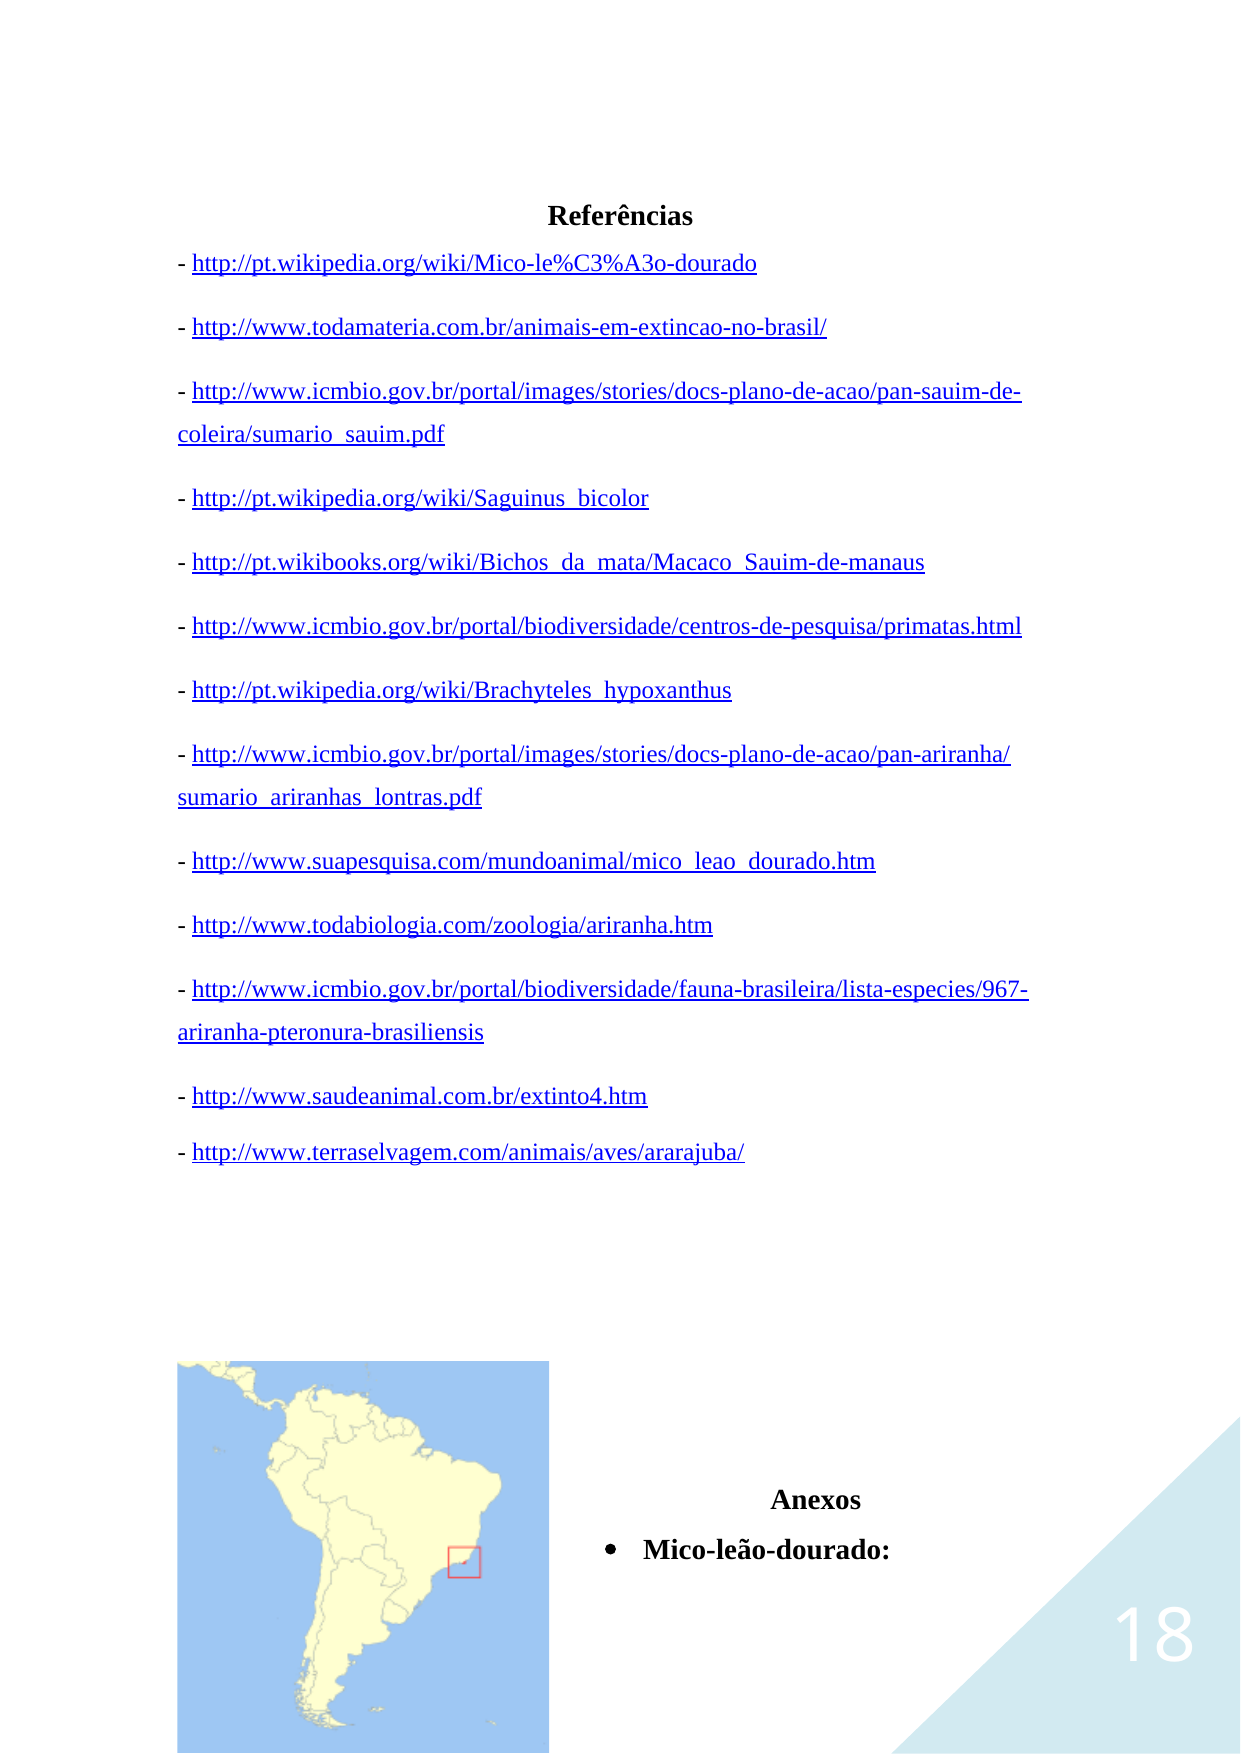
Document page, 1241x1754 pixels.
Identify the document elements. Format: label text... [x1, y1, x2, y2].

picture [177, 1361, 550, 1753]
text - http://www.icmbio.gov.br/portal/biodiversidade/centros-de-pesquisa/primatas.html [177, 611, 1063, 640]
list Mico-leão-dourado: [550, 1532, 1063, 1566]
text Referências [177, 198, 1063, 231]
text - http://www.suapesquisa.com/mundoanimal/mico_leao_dourado.htm [177, 846, 1063, 875]
text - http://pt.wikipedia.org/wiki/Saguinus_bicolor [177, 483, 1063, 512]
text - http://www.icmbio.gov.br/portal/images/stories/docs-plano-de-acao/pan-sauim-de-coleira/sumario_sauim.pdf [177, 376, 1063, 448]
text - http://www.icmbio.gov.br/portal/images/stories/docs-plano-de-acao/pan-ariranha/sumario_ariranhas_lontras.pdf [177, 739, 1063, 811]
text - http://pt.wikipedia.org/wiki/Mico-le%C3%A3o-dourado [177, 248, 1063, 277]
text - http://www.todabiologia.com/zoologia/ariranha.htm [177, 910, 1063, 939]
text - http://www.todamateria.com.br/animais-em-extincao-no-brasil/ [177, 312, 1063, 341]
text Anexos [550, 1482, 1063, 1515]
text - http://www.icmbio.gov.br/portal/biodiversidade/fauna-brasileira/lista-especies/967-ariranha-pteronura-brasiliensis [177, 974, 1063, 1046]
text - http://pt.wikibooks.org/wiki/Bichos_da_mata/Macaco_Sauim-de-manaus [177, 547, 1063, 576]
text - http://pt.wikipedia.org/wiki/Brachyteles_hypoxanthus [177, 675, 1063, 704]
text - http://www.terraselvagem.com/animais/aves/ararajuba/ [177, 1137, 1063, 1166]
text - http://www.saudeanimal.com.br/extinto4.htm [177, 1081, 1063, 1110]
